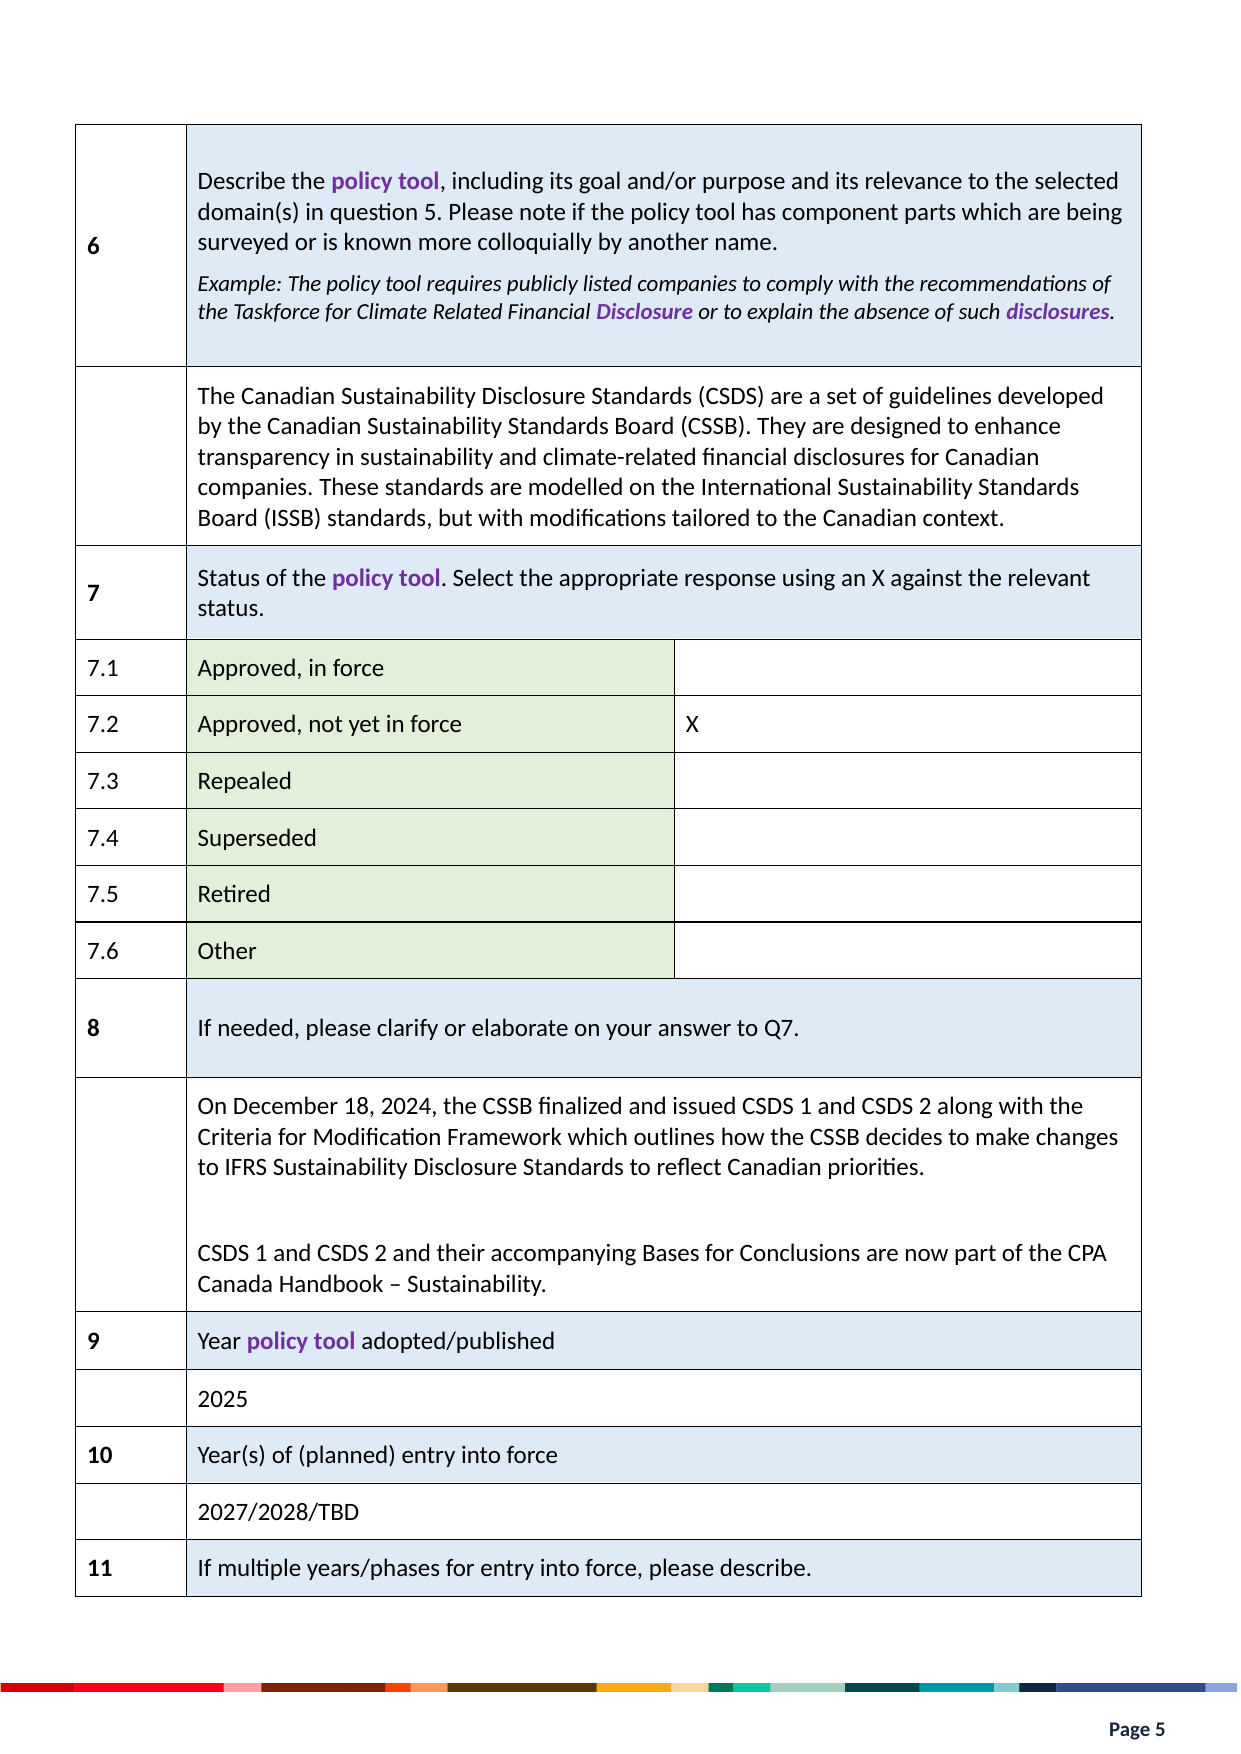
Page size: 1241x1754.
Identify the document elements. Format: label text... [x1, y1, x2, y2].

table_cell On December 18, 2024, the CSSB finalized and issued CSDS 1 and CSDS 2 along with the Criteria for Modification Framework which outlines how the CSSB decides to make changes to IFRS Sustainability Disclosure Standards to reflect Canadian priorities. CSDS 1 and CSDS 2 and their accompanying Bases for Conclusions are now part of the CPA Canada Handbook – Sustainability. [187, 1078, 1141, 1311]
table_cell 2025 [187, 1370, 1141, 1426]
table_cell Superseded [187, 809, 674, 865]
table_cell 7.5 [76, 866, 186, 921]
table_cell If needed, please clarify or elaborate on your answer to Q7. [187, 979, 1141, 1077]
table_cell 7.6 [76, 923, 186, 978]
table_cell Approved, not yet in force [187, 696, 674, 752]
table_cell [675, 753, 1141, 808]
table_cell [675, 809, 1141, 865]
table_cell Repealed [187, 753, 674, 808]
table_cell 7.4 [76, 809, 186, 865]
table_cell [675, 640, 1141, 695]
table_cell Other [187, 923, 674, 978]
table_cell 10 [76, 1427, 186, 1482]
table_cell Approved, in force [187, 640, 674, 695]
table_cell X [675, 696, 1141, 752]
table_cell 9 [76, 1312, 186, 1369]
table_cell Status of the policy tool. Select the appropriate response using an X against the relevant status. [187, 546, 1141, 638]
table_cell Retired [187, 866, 674, 921]
table_cell Year(s) of (planned) entry into force [187, 1427, 1141, 1482]
table_cell 7.3 [76, 753, 186, 808]
table_cell 11 [76, 1540, 186, 1596]
table_cell [675, 866, 1141, 921]
table_cell 7 [76, 546, 186, 638]
table_cell The Canadian Sustainability Disclosure Standards (CSDS) are a set of guidelines developed by the Canadian Sustainability Standards Board (CSSB). They are designed to enhance transparency in sustainability and climate-related financial disclosures for Canadian companies. These standards are modelled on the International Sustainability Standards Board (ISSB) standards, but with modifications tailored to the Canadian context. [187, 367, 1141, 545]
table_cell [675, 923, 1141, 978]
table_cell 7.1 [76, 640, 186, 695]
table_cell [76, 1484, 186, 1539]
table_cell Describe the policy tool, including its goal and/or purpose and its relevance to the selected domain(s) in question 5. Please note if the policy tool has component parts which are being surveyed or is known more colloquially by another name. Example: The policy tool requires publicly listed companies to comply with the recommendations of the Taskforce for Climate Related Financial Disclosure or to explain the absence of such disclosures. [187, 125, 1141, 366]
table_cell [76, 1078, 186, 1311]
table_cell Year policy tool adopted/published [187, 1312, 1141, 1369]
table_cell If multiple years/phases for entry into force, please describe. [187, 1540, 1141, 1596]
table_cell [76, 367, 186, 545]
table_cell 8 [76, 979, 186, 1077]
table_cell 6 [76, 125, 186, 366]
table_cell 2027/2028/TBD [187, 1484, 1141, 1539]
table_cell [76, 1370, 186, 1426]
table_cell 7.2 [76, 696, 186, 752]
picture [0, 1683, 1236, 1692]
